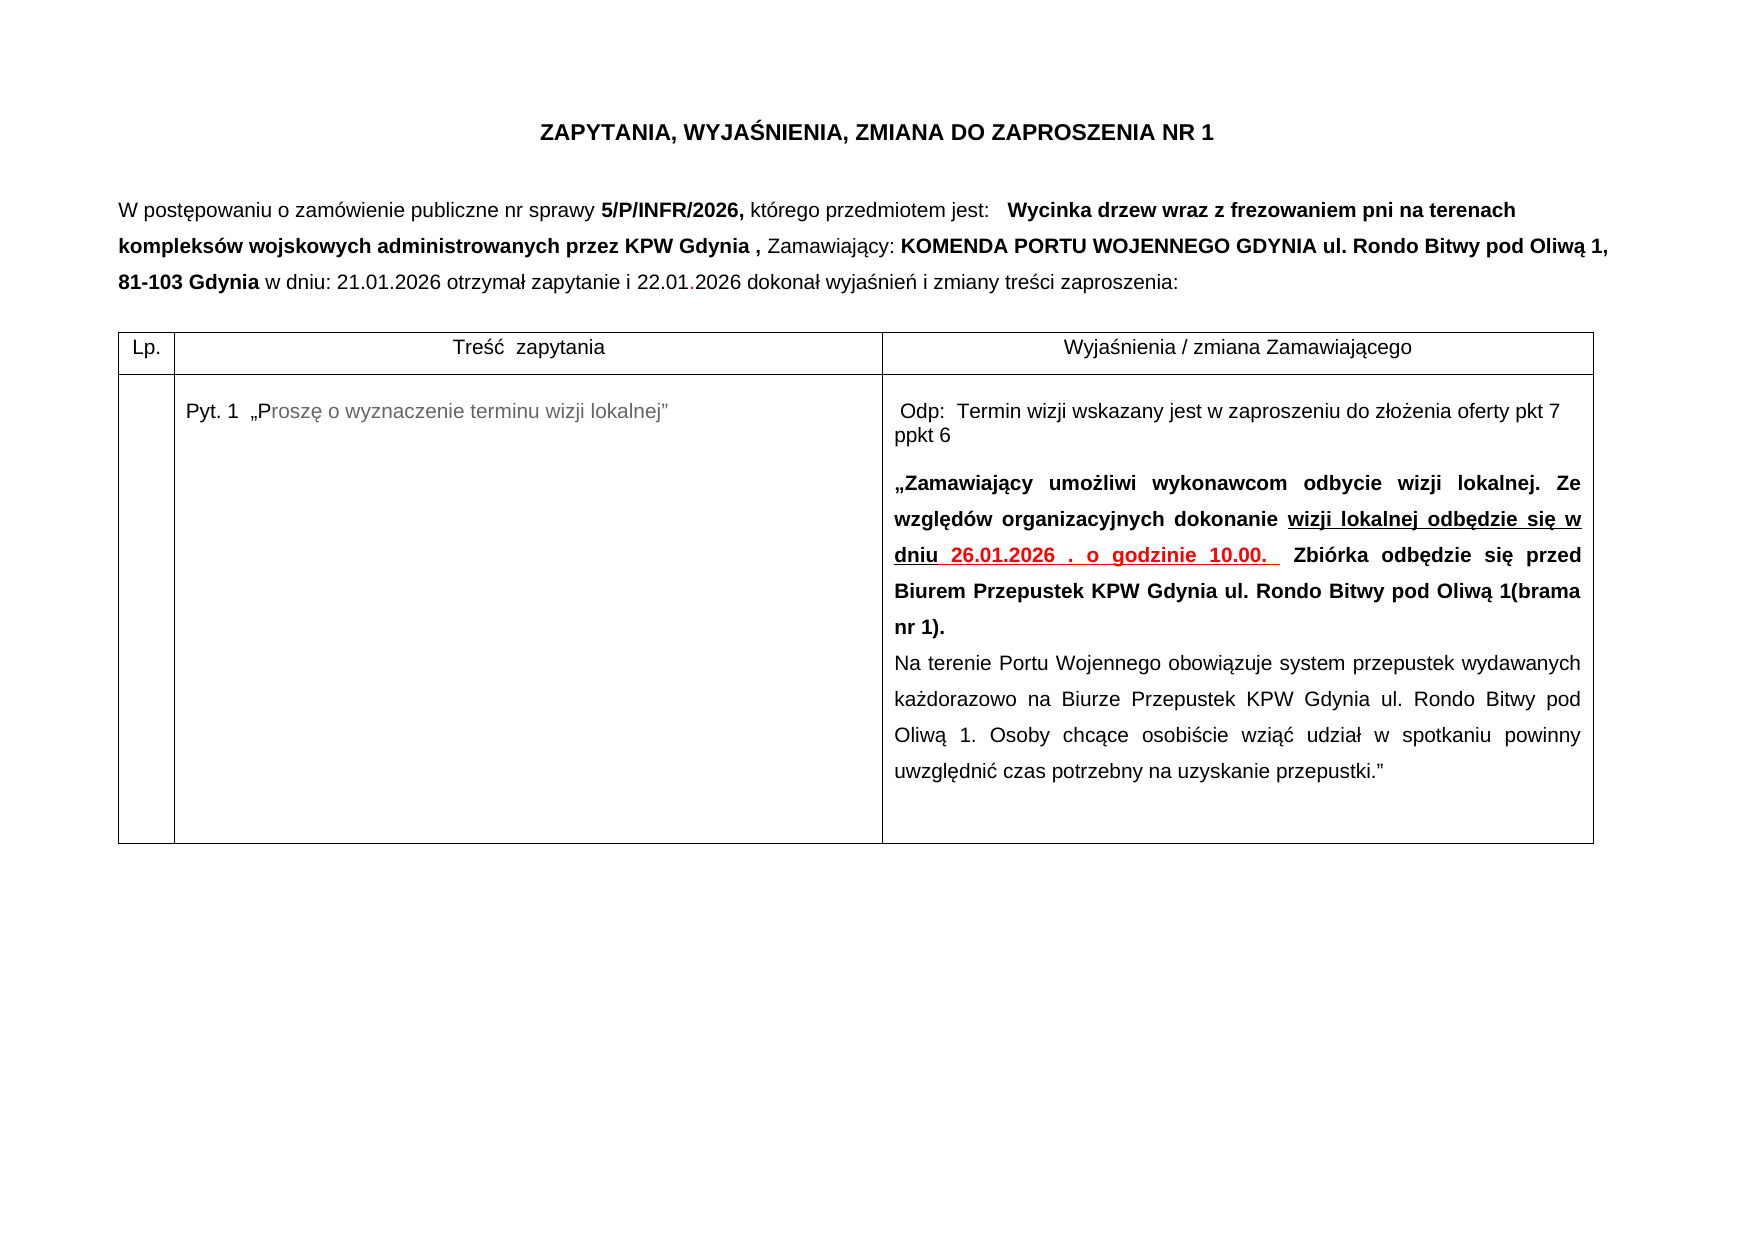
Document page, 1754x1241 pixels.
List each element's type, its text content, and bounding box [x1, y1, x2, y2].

table_cell [119, 375, 174, 842]
table_header Wyjaśnienia / zmiana Zamawiającego [883, 333, 1593, 374]
table_header Lp. [119, 333, 174, 374]
table_header Treść zapytania [175, 333, 882, 374]
table_cell Odp: Termin wizji wskazany jest w zaproszeniu do złożenia oferty pkt 7 ppkt 6 „Zamawiający umożliwi wykonawcom odbycie wizji lokalnej. Ze względów organizacyjnych dokonanie wizji lokalnej odbędzie się w dniu 26.01.2026 . o godzinie 10.00. Zbiórka odbędzie się przed Biurem Przepustek KPW Gdynia ul. Rondo Bitwy pod Oliwą 1(brama nr 1). Na terenie Portu Wojennego obowiązuje system przepustek wydawanych każdorazowo na Biurze Przepustek KPW Gdynia ul. Rondo Bitwy pod Oliwą 1. Osoby chcące osobiście wziąć udział w spotkaniu powinny uwzględnić czas potrzebny na uzyskanie przepustki.” [883, 375, 1593, 842]
table_cell Pyt. 1 „Proszę o wyznaczenie terminu wizji lokalnej” [175, 375, 882, 842]
text ZAPYTANIA, WYJAŚNIENIA, ZMIANA DO ZAPROSZENIA NR 1 [118, 119, 1636, 145]
text W postępowaniu o zamówienie publiczne nr sprawy 5/P/INFR/2026, którego przedmiotem jest: Wycinka drzew wraz z frezowaniem pni na terenach kompleksów wojskowych administrowanych przez KPW Gdynia , Zamawiający: KOMENDA PORTU WOJENNEGO GDYNIA ul. Rondo Bitwy pod Oliwą 1, 81-103 Gdynia w dniu: 21.01.2026 otrzymał zapytanie i 22.01.2026 dokonał wyjaśnień i zmiany treści zaproszenia: [118, 198, 1636, 294]
